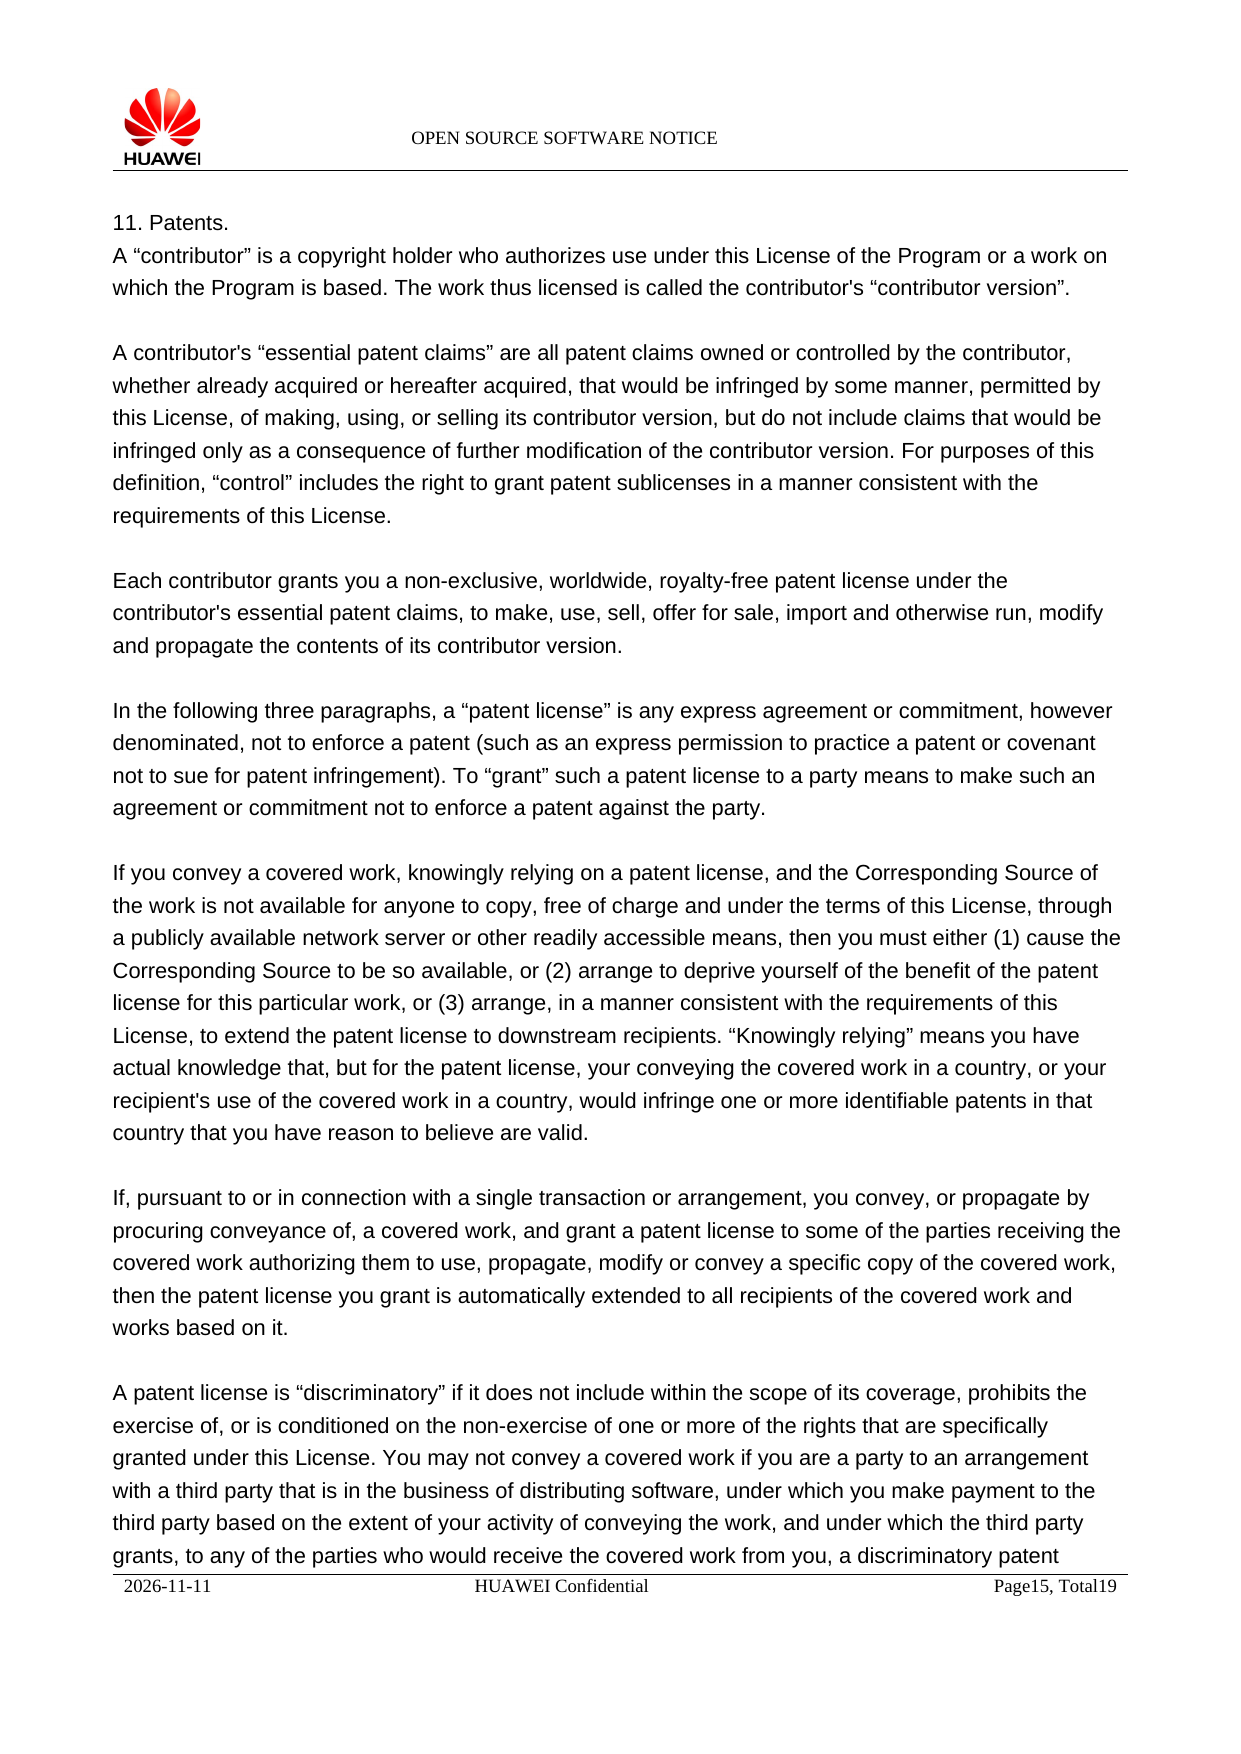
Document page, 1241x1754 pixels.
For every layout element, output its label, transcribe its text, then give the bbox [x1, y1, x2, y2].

picture [124, 88, 201, 165]
text If, pursuant to or in connection with a single transaction or arrangement, you convey, or propagate by procuring conveyance of, a covered work, and grant a patent license to some of the parties receiving the covered work authorizing them to use, propagate, modify or convey a specific copy of the covered work, then the patent license you grant is automatically extended to all recipients of the covered work and works based on it. [112, 1181, 1128, 1344]
text A “contributor” is a copyright holder who authorizes use under this License of the Program or a work on which the Program is based. The work thus licensed is called the contributor's “contributor version”. [112, 239, 1128, 304]
text If you convey a covered work, knowingly relying on a patent license, and the Corresponding Source of the work is not available for anyone to copy, free of charge and under the terms of this License, through a publicly available network server or other readily accessible means, then you must either (1) cause the Corresponding Source to be so available, or (2) arrange to deprive yourself of the benefit of the patent license for this particular work, or (3) arrange, in a manner consistent with the requirements of this License, to extend the patent license to downstream recipients. “Knowingly relying” means you have actual knowledge that, but for the patent license, your conveying the covered work in a country, or your recipient's use of the covered work in a country, would infringe one or more identifiable patents in that country that you have reason to believe are valid. [112, 856, 1128, 1149]
text In the following three paragraphs, a “patent license” is any express agreement or commitment, however denominated, not to enforce a patent (such as an express permission to practice a patent or covenant not to sue for patent infringement). To “grant” such a patent license to a party means to make such an agreement or commitment not to enforce a patent against the party. [112, 694, 1128, 824]
text 11. Patents. [112, 206, 1128, 239]
text A contributor's “essential patent claims” are all patent claims owned or controlled by the contributor, whether already acquired or hereafter acquired, that would be infringed by some manner, permitted by this License, of making, using, or selling its contributor version, but do not include claims that would be infringed only as a consequence of further modification of the contributor version. For purposes of this definition, “control” includes the right to grant patent sublicenses in a manner consistent with the requirements of this License. [112, 336, 1128, 531]
text Each contributor grants you a non-exclusive, worldwide, royalty-free patent license under the contributor's essential patent claims, to make, use, sell, offer for sale, import and otherwise run, modify and propagate the contents of its contributor version. [112, 564, 1128, 661]
